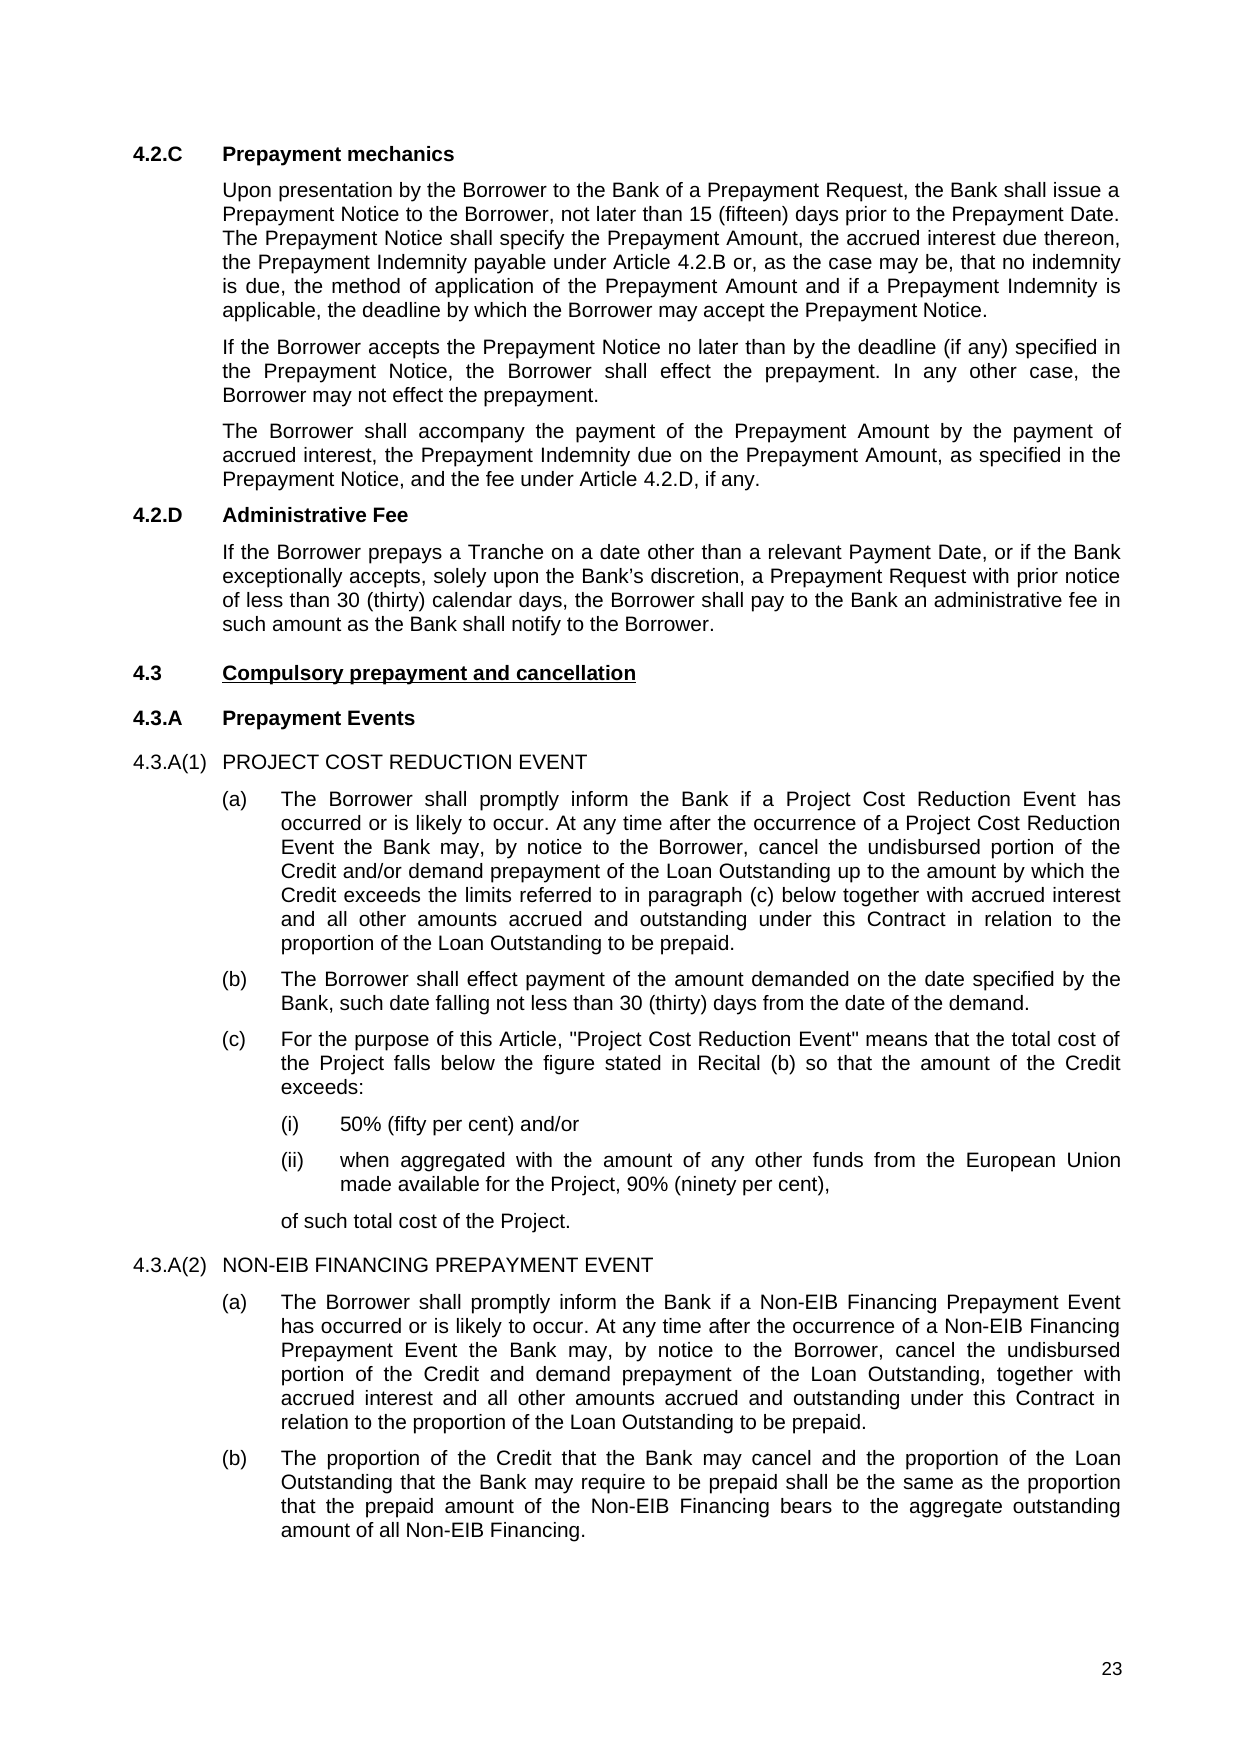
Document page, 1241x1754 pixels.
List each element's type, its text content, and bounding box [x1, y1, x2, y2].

list 50% (fifty per cent) and/or [281, 1112, 1122, 1136]
list The Borrower shall effect payment of the amount demanded on the date specified by the Bank, such date falling not less than 30 (thirty) days from the date of the demand. [222, 967, 1122, 1015]
text of such total cost of the Project. [281, 1208, 1122, 1232]
list The proportion of the Credit that the Bank may cancel and the proportion of the Loan Outstanding that the Bank may require to be prepaid shall be the same as the proportion that the prepaid amount of the Non-EIB Financing bears to the aggregate outstanding amount of all Non-EIB Financing. [222, 1446, 1122, 1542]
list The Borrower shall promptly inform the Bank if a Project Cost Reduction Event has occurred or is likely to occur. At any time after the occurrence of a Project Cost Reduction Event the Bank may, by notice to the Borrower, cancel the undisbursed portion of the Credit and/or demand prepayment of the Loan Outstanding up to the amount by which the Credit exceeds the limits referred to in paragraph (c) below together with accrued interest and all other amounts accrued and outstanding under this Contract in relation to the proportion of the Loan Outstanding to be prepaid. [222, 787, 1122, 954]
list For the purpose of this Article, "Project Cost Reduction Event" means that the total cost of the Project falls below the figure stated in Recital (b) so that the amount of the Credit exceeds: [222, 1027, 1122, 1099]
text The Borrower shall accompany the payment of the Prepayment Amount by the payment of accrued interest, the Prepayment Indemnity due on the Prepayment Amount, as specified in the Prepayment Notice, and the fee under Article 4.2.D, if any. [222, 419, 1122, 491]
list The Borrower shall promptly inform the Bank if a Non-EIB Financing Prepayment Event has occurred or is likely to occur. At any time after the occurrence of a Non-EIB Financing Prepayment Event the Bank may, by notice to the Borrower, cancel the undisbursed portion of the Credit and demand prepayment of the Loan Outstanding, together with accrued interest and all other amounts accrued and outstanding under this Contract in relation to the proportion of the Loan Outstanding to be prepaid. [222, 1290, 1122, 1433]
subtitle Prepayment mechanics [133, 142, 1122, 166]
list when aggregated with the amount of any other funds from the European Union made available for the Project, 90% (ninety per cent), [281, 1148, 1122, 1196]
subtitle Compulsory prepayment and cancellation [133, 661, 1122, 684]
subtitle Project cost reduction event [133, 750, 1122, 774]
subtitle non-EIB Financing prepayment event [133, 1253, 1122, 1277]
list Administrative Fee [133, 503, 1122, 527]
subtitle Prepayment Events [133, 705, 1122, 729]
text If the Borrower prepays a Tranche on a date other than a relevant Payment Date, or if the Bank exceptionally accepts, solely upon the Bank’s discretion, a Prepayment Request with prior notice of less than 30 (thirty) calendar days, the Borrower shall pay to the Bank an administrative fee in such amount as the Bank shall notify to the Borrower. [222, 540, 1122, 636]
text Upon presentation by the Borrower to the Bank of a Prepayment Request, the Bank shall issue a Prepayment Notice to the Borrower, not later than 15 (fifteen) days prior to the Prepayment Date. The Prepayment Notice shall specify the Prepayment Amount, the accrued interest due thereon, the Prepayment Indemnity payable under Article 4.2.B or, as the case may be, that no indemnity is due, the method of application of the Prepayment Amount and if a Prepayment Indemnity is applicable, the deadline by which the Borrower may accept the Prepayment Notice. [222, 178, 1122, 322]
text If the Borrower accepts the Prepayment Notice no later than by the deadline (if any) specified in the Prepayment Notice, the Borrower shall effect the prepayment. In any other case, the Borrower may not effect the prepayment. [222, 334, 1122, 406]
